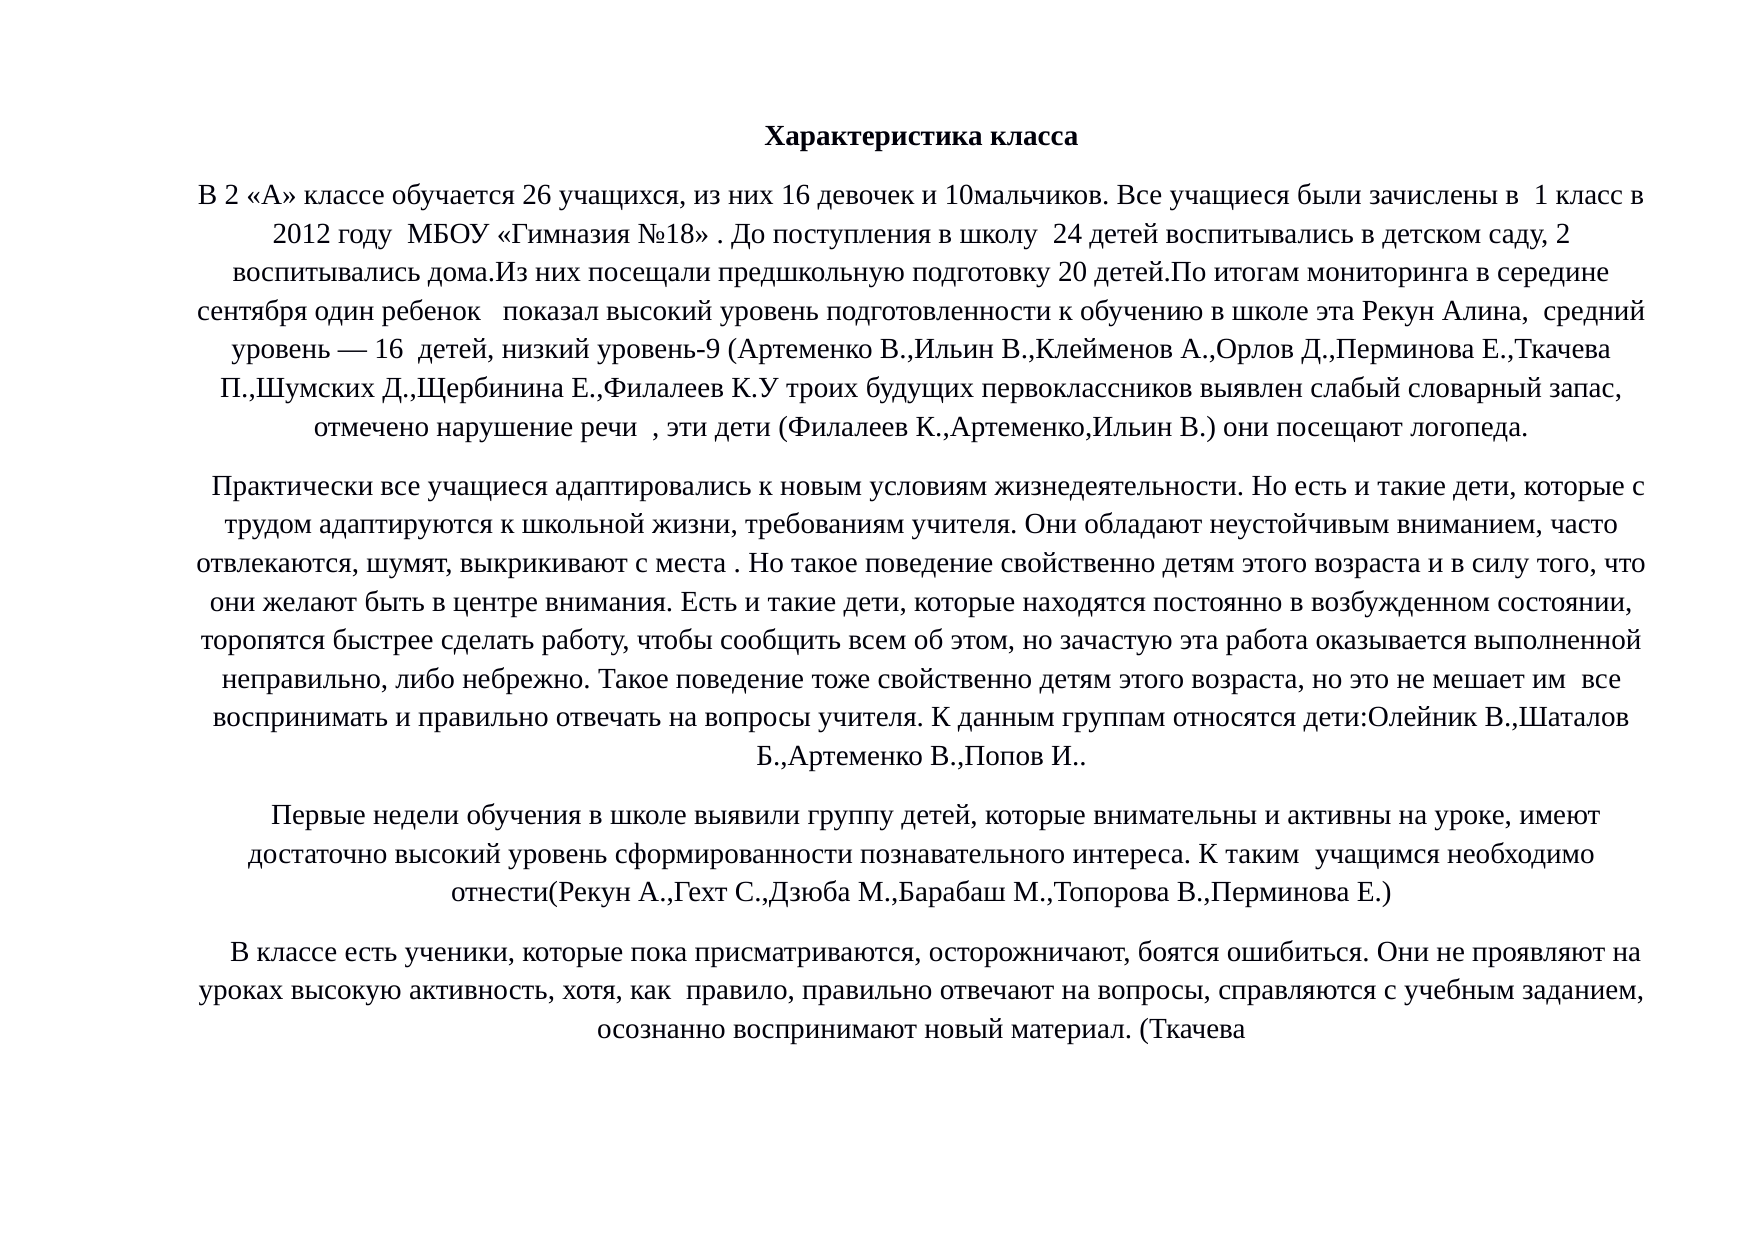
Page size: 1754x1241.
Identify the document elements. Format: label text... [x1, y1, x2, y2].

text Практически все учащиеся адаптировались к новым условиям жизнедеятельности. Но есть и такие дети, которые с трудом адаптируются к школьной жизни, требованиям учителя. Они обладают неустойчивым вниманием, часто отвлекаются, шумят, выкрикивают с места . Но такое поведение свойственно детям этого возраста и в силу того, что они желают быть в центре внимания. Есть и такие дети, которые находятся постоянно в возбужденном состоянии, торопятся быстрее сделать работу, чтобы сообщить всем об этом, но зачастую эта работа оказывается выполненной неправильно, либо небрежно. Такое поведение тоже свойственно детям этого возраста, но это не мешает им все воспринимать и правильно отвечать на вопросы учителя. К данным группам относятся дети:Олейник В.,Шаталов Б.,Артеменко В.,Попов И.. [177, 468, 1665, 771]
text В 2 «А» классе обучается 26 учащихся, из них 16 девочек и 10мальчиков. Все учащиеся были зачислены в 1 класс в 2012 году МБОУ «Гимназия №18» . До поступления в школу 24 детей воспитывались в детском саду, 2 воспитывались дома.Из них посещали предшкольную подготовку 20 детей.По итогам мониторинга в середине сентября один ребенок показал высокий уровень подготовленности к обучению в школе эта Рекун Алина, средний уровень — 16 детей, низкий уровень-9 (Артеменко В.,Ильин В.,Клейменов А.,Орлов Д.,Перминова Е.,Ткачева П.,Шумских Д.,Щербинина Е.,Филалеев К.У троих будущих первоклассников выявлен слабый словарный запас, отмечено нарушение речи , эти дети (Филалеев К.,Артеменко,Ильин В.) они посещают логопеда. [177, 177, 1665, 442]
text В классе есть ученики, которые пока присматриваются, осторожничают, боятся ошибиться. Они не проявляют на уроках высокую активность, хотя, как правило, правильно отвечают на вопросы, справляются с учебным заданием, осознанно воспринимают новый материал. (Ткачева [177, 934, 1665, 1044]
text Первые недели обучения в школе выявили группу детей, которые внимательны и активны на уроке, имеют достаточно высокий уровень сформированности познавательного интереса. К таким учащимся необходимо отнести(Рекун А.,Гехт С.,Дзюба М.,Барабаш М.,Топорова В.,Перминова Е.) [177, 797, 1665, 908]
text Характеристика класса [177, 118, 1665, 152]
